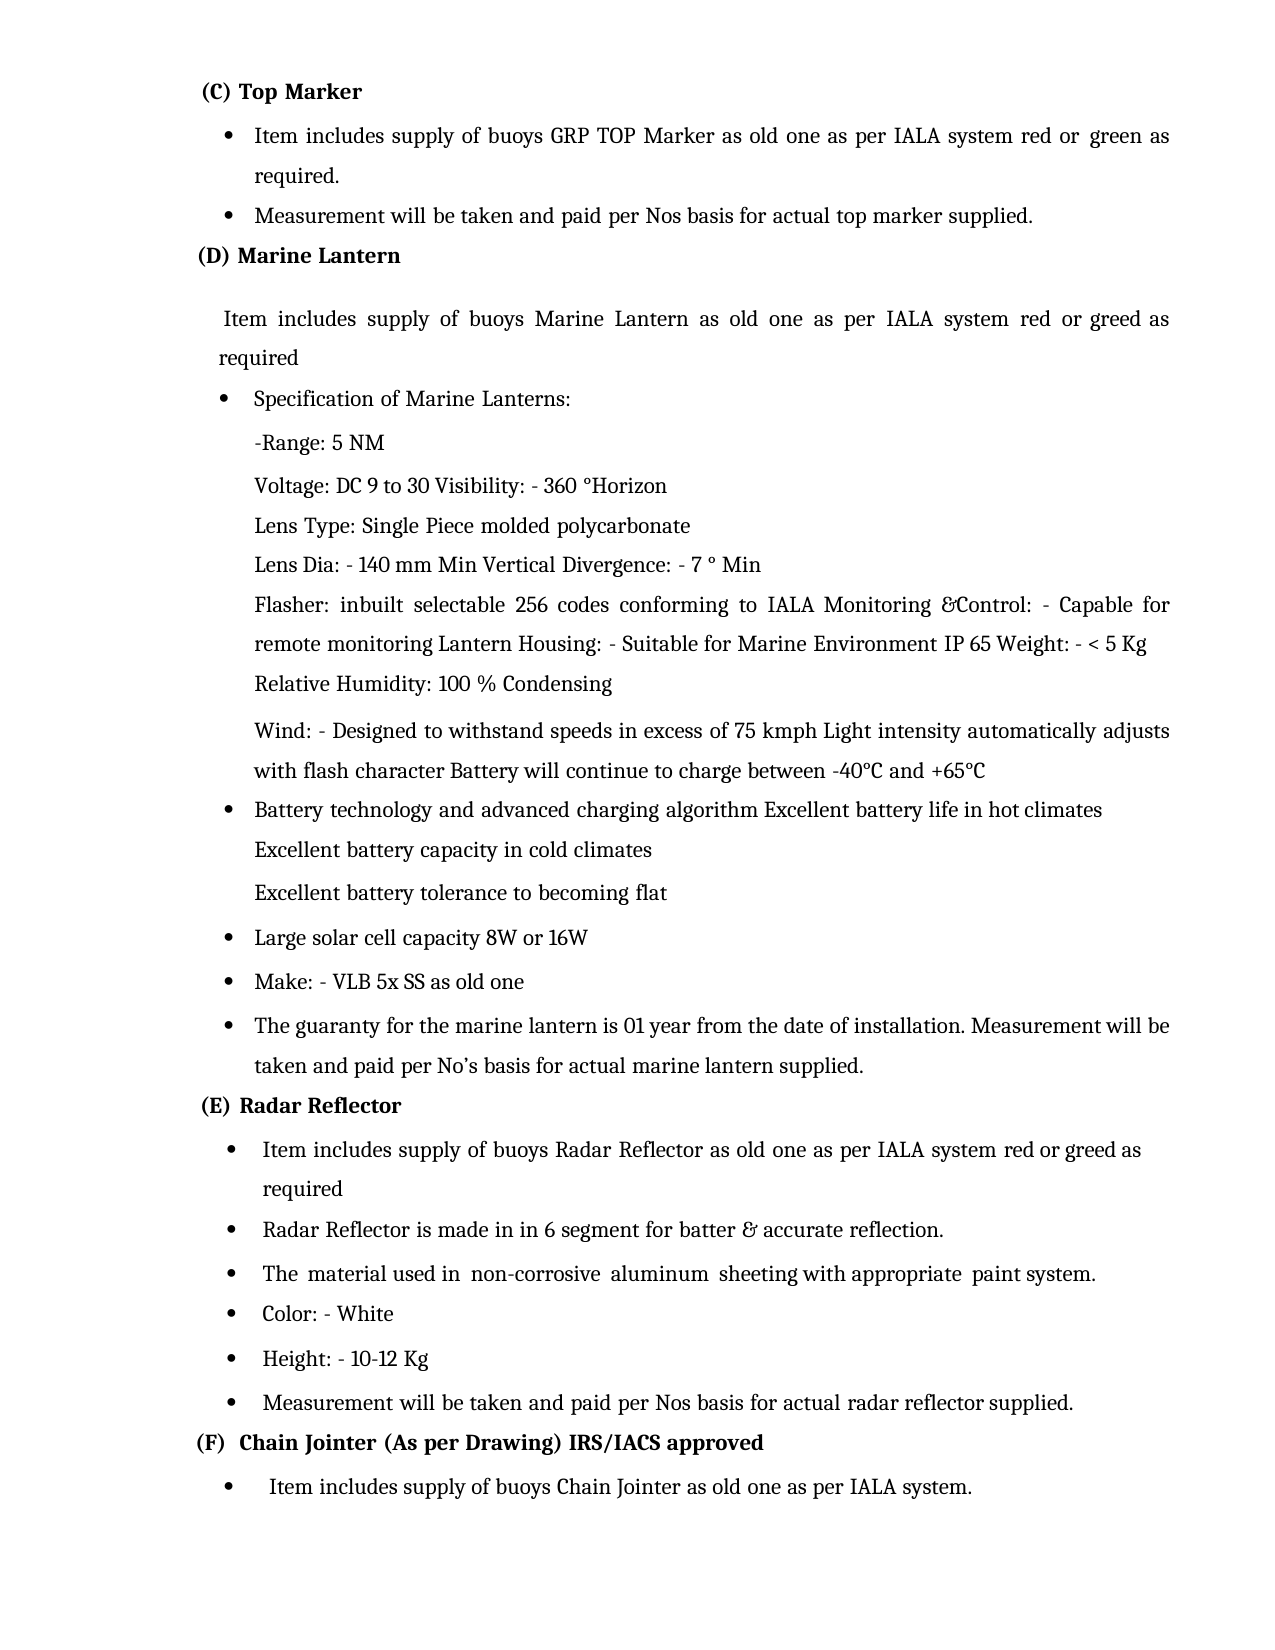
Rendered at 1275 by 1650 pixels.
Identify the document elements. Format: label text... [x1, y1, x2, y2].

list The guaranty for the marine lantern is 01 year from the date of installation. Measurement will be taken and paid per No’s basis for actual marine lantern supplied. [224, 1013, 1169, 1079]
list Make: - VLB 5x SS as old one [224, 969, 1169, 996]
list Item includes supply of buoys Chain Jointer as old one as per IALA system. [224, 1474, 1169, 1501]
text Item includes supply of buoys Marine Lantern as old one as per IALA system red or greed as required [218, 306, 1169, 371]
list Measurement will be taken and paid per Nos basis for actual top marker supplied. [224, 203, 1169, 229]
text Voltage: DC 9 to 30 Visibility: - 360 °Horizon [254, 473, 1169, 499]
list Battery technology and advanced charging algorithm Excellent battery life in hot climates [224, 797, 1169, 823]
list Specification of Marine Lanterns: [220, 385, 1169, 412]
list Radar Reflector is made in in 6 segment for batter & accurate reflection. [227, 1217, 1169, 1243]
text Excellent battery tolerance to becoming flat [254, 880, 1169, 907]
list The material used in non-corrosive aluminum sheeting with appropriate paint system. [227, 1261, 1169, 1287]
subtitle Radar Reflector [200, 1092, 1169, 1119]
subtitle Chain Jointer (As per Drawing) IRS/IACS approved [195, 1429, 1169, 1456]
list Large solar cell capacity 8W or 16W [224, 924, 1169, 951]
text Lens Type: Single Piece molded polycarbonate [254, 513, 1169, 539]
subtitle Top Marker [201, 79, 1169, 106]
list Color: - White [227, 1301, 1169, 1327]
list Measurement will be taken and paid per Nos basis for actual radar reflector supplied. [227, 1389, 1169, 1416]
subtitle Marine Lantern [197, 242, 1169, 269]
text Flasher: inbuilt selectable 256 codes conforming to IALA Monitoring &Control: - Capable for remote monitoring Lantern Housing: - Suitable for Marine Environment IP 65 Weight: - < 5 Kg [254, 592, 1169, 657]
text Lens Dia: - 140 mm Min Vertical Divergence: - 7 ° Min [254, 552, 1169, 578]
list Item includes supply of buoys Radar Reflector as old one as per IALA system red or greed as required [227, 1137, 1169, 1203]
text Relative Humidity: 100 % Condensing [254, 671, 1169, 697]
list Height: - 10-12 Kg [227, 1346, 1169, 1372]
list Item includes supply of buoys GRP TOP Marker as old one as per IALA system red or green as required. [224, 123, 1169, 189]
text Excellent battery capacity in cold climates [254, 836, 1169, 863]
text -Range: 5 NM [254, 429, 1169, 456]
text Wind: - Designed to withstand speeds in excess of 75 kmph Light intensity automatically adjusts with flash character Battery will continue to charge between -40°C and +65°C [254, 718, 1169, 784]
